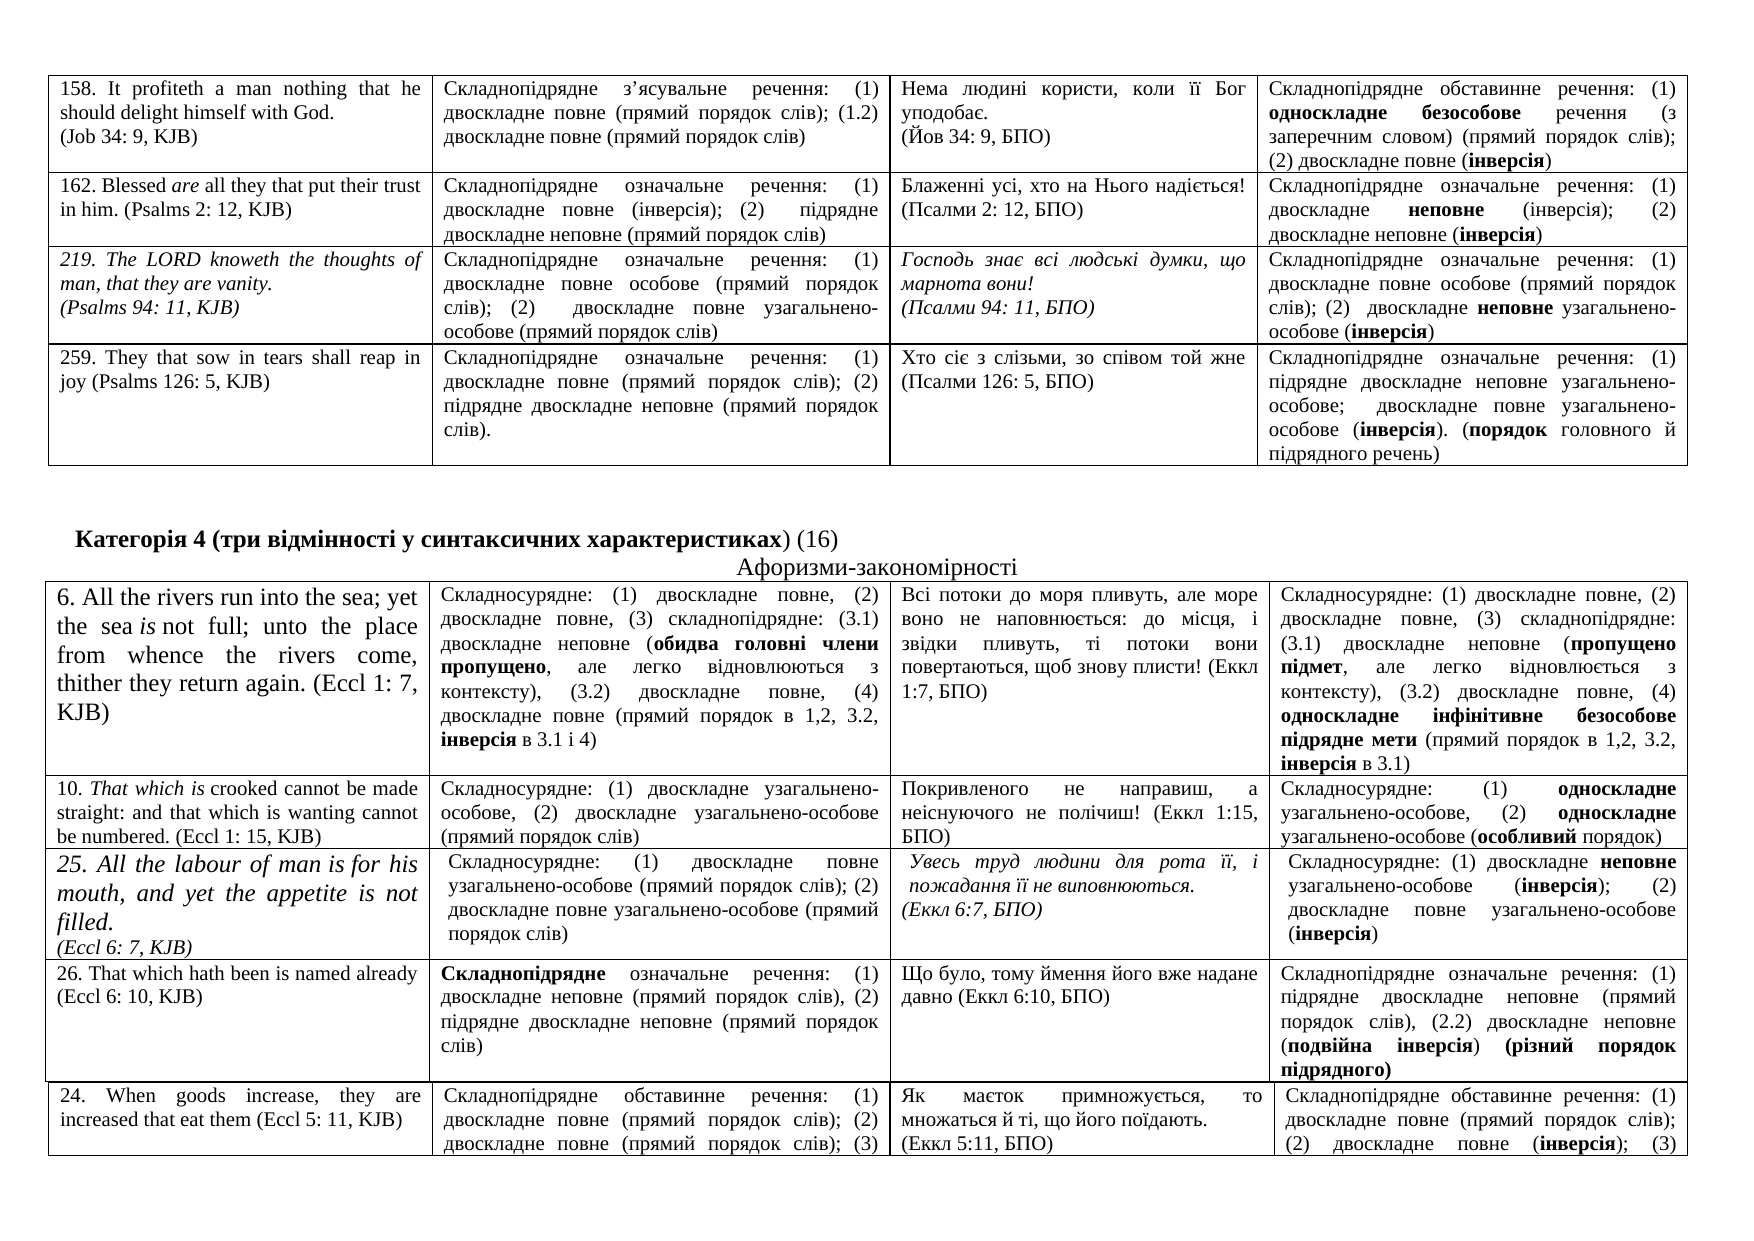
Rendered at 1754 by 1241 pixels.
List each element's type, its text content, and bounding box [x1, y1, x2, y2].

table_header Складносурядне: (1) двоскладне повне, (2) двоскладне повне, (3) складнопідрядне: (3.1) двоскладне неповне (пропущено підмет, але легко відновлюється з контексту), (3.2) двоскладне повне, (4) односкладне інфінітивне безособове підрядне мети (прямий порядок в 1,2, 3.2, інверсія в 3.1) [1270, 582, 1687, 775]
table_cell Складносурядне: (1) двоскладне узагальнено-особове, (2) двоскладне узагальнено-особове (прямий порядок слів) [430, 776, 890, 848]
table_header Складнопідрядне означальне речення: (1) двоскладне повне (прямий порядок слів); (2) підрядне двоскладне неповне (прямий порядок слів). [433, 345, 889, 465]
table_cell 25. All the labour of man is for his mouth, and yet the appetite is not filled. (Eccl 6: 7, KJB) [46, 849, 429, 959]
table_header Складносурядне: (1) двоскладне повне, (2) двоскладне повне, (3) складнопідрядне: (3.1) двоскладне неповне (обидва головні члени пропущено, але легко відновлюються з контексту), (3.2) двоскладне повне, (4) двоскладне повне (прямий порядок в 1,2, 3.2, інверсія в 3.1 і 4) [430, 582, 890, 775]
table_cell Господь знає всі людські думки, що марнота вони! (Псалми 94: 11, БПО) [891, 247, 1257, 343]
table_cell Складнопідрядне означальне речення: (1) двоскладне неповне (інверсія); (2) двоскладне неповне (інверсія) [1258, 173, 1687, 246]
table_cell Складнопідрядне означальне речення: (1) двоскладне повне (інверсія); (2) підрядне двоскладне неповне (прямий порядок слів) [433, 173, 889, 246]
table_header 158. It profiteth a man nothing that he should delight himself with God. (Job 34: 9, KJB) [49, 76, 432, 172]
table_header Нема людині користи, коли її Бог уподобає. (Йов 34: 9, БПО) [891, 76, 1257, 172]
text Афоризми-закономірності [75, 552, 1679, 581]
table_cell Покривленого не направиш, а неіснуючого не полічиш! (Еккл 1:15, БПО) [891, 776, 1269, 848]
table_header Хто сіє з слізьми, зо співом той жне (Псалми 126: 5, БПО) [891, 345, 1257, 465]
table_header 259. They that sow in tears shall reap in joy (Psalms 126: 5, KJB) [49, 345, 432, 465]
table_cell Складносурядне: (1) двоскладне неповне узагальнено-особове (інверсія); (2) двоскладне повне узагальнено-особове (інверсія) [1270, 849, 1687, 959]
table_cell Що було, тому ймення його вже надане давно (Еккл 6:10, БПО) [891, 960, 1269, 1081]
table_cell Складнопідрядне означальне речення: (1) двоскладне повне особове (прямий порядок слів); (2) двоскладне неповне узагальнено-особове (інверсія) [1258, 247, 1687, 343]
table_cell Блаженні усі, хто на Нього надіється! (Псалми 2: 12, БПО) [891, 173, 1257, 246]
table_header Складнопідрядне обставинне речення: (1) односкладне безособове речення (з заперечним словом) (прямий порядок слів); (2) двоскладне повне (інверсія) [1258, 76, 1687, 172]
table_cell 219. The LORD knoweth the thoughts of man, that they are vanity. (Psalms 94: 11, KJB) [49, 247, 432, 343]
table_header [433, 1083, 889, 1155]
table_cell Складносурядне: (1) двоскладне повне узагальнено-особове (прямий порядок слів); (2) двоскладне повне узагальнено-особове (прямий порядок слів) [430, 849, 890, 959]
table_cell 10. That which is crooked cannot be made straight: and that which is wanting cannot be numbered. (Eccl 1: 15, KJB) [46, 776, 429, 848]
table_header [1275, 1083, 1687, 1155]
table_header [49, 1083, 432, 1155]
text Категорія 4 (три відмінності у синтаксичних характеристиках) (16) [75, 524, 1679, 552]
table_cell 26. That which hath been is named already (Eccl 6: 10, KJB) [46, 960, 429, 1081]
table_cell Увесь труд людини для рота її, і пожадання її не виповнюються. (Еккл 6:7, БПО) [891, 849, 1269, 959]
table_cell Складнопідрядне означальне речення: (1) підрядне двоскладне неповне (прямий порядок слів), (2.2) двоскладне неповне (подвійна інверсія) (різний порядок підрядного) [1270, 960, 1687, 1081]
table_header Складнопідрядне означальне речення: (1) підрядне двоскладне неповне узагальнено-особове; двоскладне повне узагальнено-особове (інверсія). (порядок головного й підрядного речень) [1258, 345, 1687, 465]
table_cell Складнопідрядне означальне речення: (1) двоскладне повне особове (прямий порядок слів); (2) двоскладне повне узагальнено-особове (прямий порядок слів) [433, 247, 889, 343]
table_header Всі потоки до моря пливуть, але море воно не наповнюється: до місця, і звідки пливуть, ті потоки вони повертаються, щоб знову плисти! (Еккл 1:7, БПО) [891, 582, 1269, 775]
table_header Складнопідрядне з’ясувальне речення: (1) двоскладне повне (прямий порядок слів); (1.2) двоскладне повне (прямий порядок слів) [433, 76, 889, 172]
table_cell Складносурядне: (1) односкладне узагальнено-особове, (2) односкладне узагальнено-особове (особливий порядок) [1270, 776, 1687, 848]
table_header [891, 1083, 1274, 1155]
table_header 6. All the rivers run into the sea; yet the sea is not full; unto the place from whence the rivers come, thither they return again. (Eccl 1: 7, KJB) [46, 582, 429, 775]
table_cell Складнопідрядне означальне речення: (1) двоскладне неповне (прямий порядок слів), (2) підрядне двоскладне неповне (прямий порядок слів) [430, 960, 890, 1081]
table_cell 162. Blessed are all they that put their trust in him. (Psalms 2: 12, KJB) [49, 173, 432, 246]
